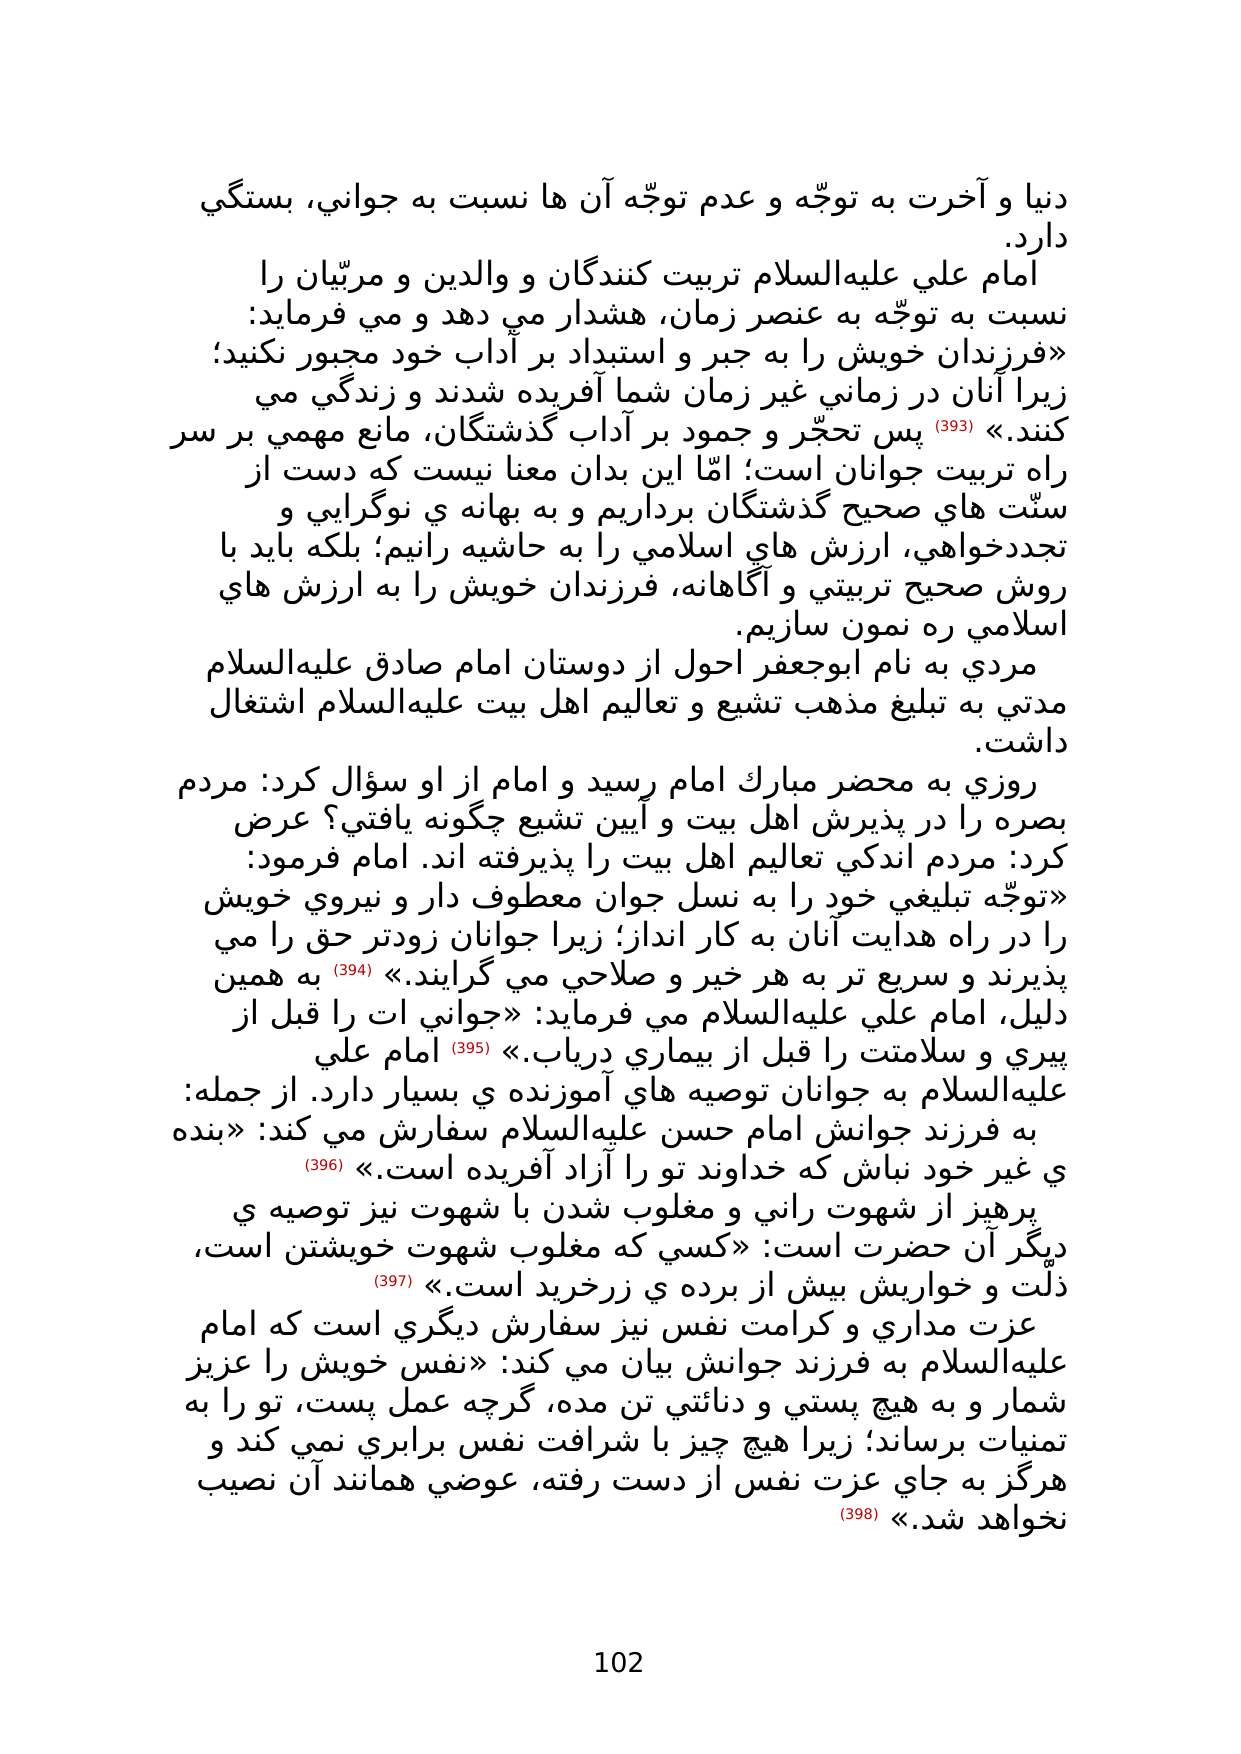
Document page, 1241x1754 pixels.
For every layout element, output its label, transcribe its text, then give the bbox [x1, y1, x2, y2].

text پرهيز از شهوت راني و مغلوب شدن با شهوت نيز توصيه ي ديگر آن حضرت است: «كسي كه مغلوب شهوت خويشتن است، ذلّت و خواريش بيش از برده ي زرخريد است.» (397) [169, 1187, 1069, 1304]
text عزت مداري و كرامت نفس نيز سفارش ديگري است كه امام عليه‌السلام به فرزند جوانش بيان مي كند: «نفس خويش را عزيز شمار و به هيچ پستي و دنائتي تن مده، گرچه عمل پست، تو را به تمنيات برساند؛ زيرا هيچ چيز با شرافت نفس برابري نمي كند و هرگز به جاي عزت نفس از دست رفته، عوضي همانند آن نصيب نخواهد شد.» (398) [169, 1304, 1069, 1537]
text مردي به نام ابوجعفر احول از دوستان امام صادق عليه‌السلام مدتي به تبليغ مذهب تشيع و تعاليم اهل بيت عليه‌السلام اشتغال داشت. [169, 643, 1069, 760]
text امام علي عليه‌السلام تربيت كنندگان و والدين و مربّيان را نسبت به توجّه به عنصر زمان، هشدار مي دهد و مي فرمايد: «فرزندان خويش را به جبر و استبداد بر آداب خود مجبور نكنيد؛ زيرا آنان در زماني غير زمان شما آفريده شدند و زندگي مي كنند.» (393) پس تحجّر و جمود بر آداب گذشتگان، مانع مهمي بر سر راه تربيت جوانان است؛ امّا اين بدان معنا نيست كه دست از سنّت هاي صحيح گذشتگان برداريم و به بهانه ي نوگرايي و تجددخواهي، ارزش هاي اسلامي را به حاشيه رانيم؛ بلكه بايد با روش صحيح تربيتي و آگاهانه، فرزندان خويش را به ارزش هاي اسلامي ره نمون سازيم. [169, 255, 1069, 643]
text به فرزند جوانش امام حسن عليه‌السلام سفارش مي كند: «بنده ي غير خود نباش كه خداوند تو را آزاد آفريده است.» (396) [169, 1110, 1069, 1187]
text روزي به محضر مبارك امام رسيد و امام از او سؤال كرد: مردم بصره را در پذيرش اهل بيت و آيين تشيع چگونه يافتي؟ عرض كرد: مردم اندكي تعاليم اهل بيت را پذيرفته اند. امام فرمود: «توجّه تبليغي خود را به نسل جوان معطوف دار و نيروي خويش را در راه هدايت آنان به كار انداز؛ زيرا جوانان زودتر حق را مي پذيرند و سريع تر به هر خير و صلاحي مي گرايند.» (394) به همين دليل، امام علي عليه‌السلام مي فرمايد: «جواني ات را قبل از پيري و سلامتت را قبل از بيماري درياب.» (395) امام علي عليه‌السلام به جوانان توصيه هاي آموزنده ي بسيار دارد. از جمله: [169, 760, 1069, 1110]
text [169, 177, 1069, 255]
